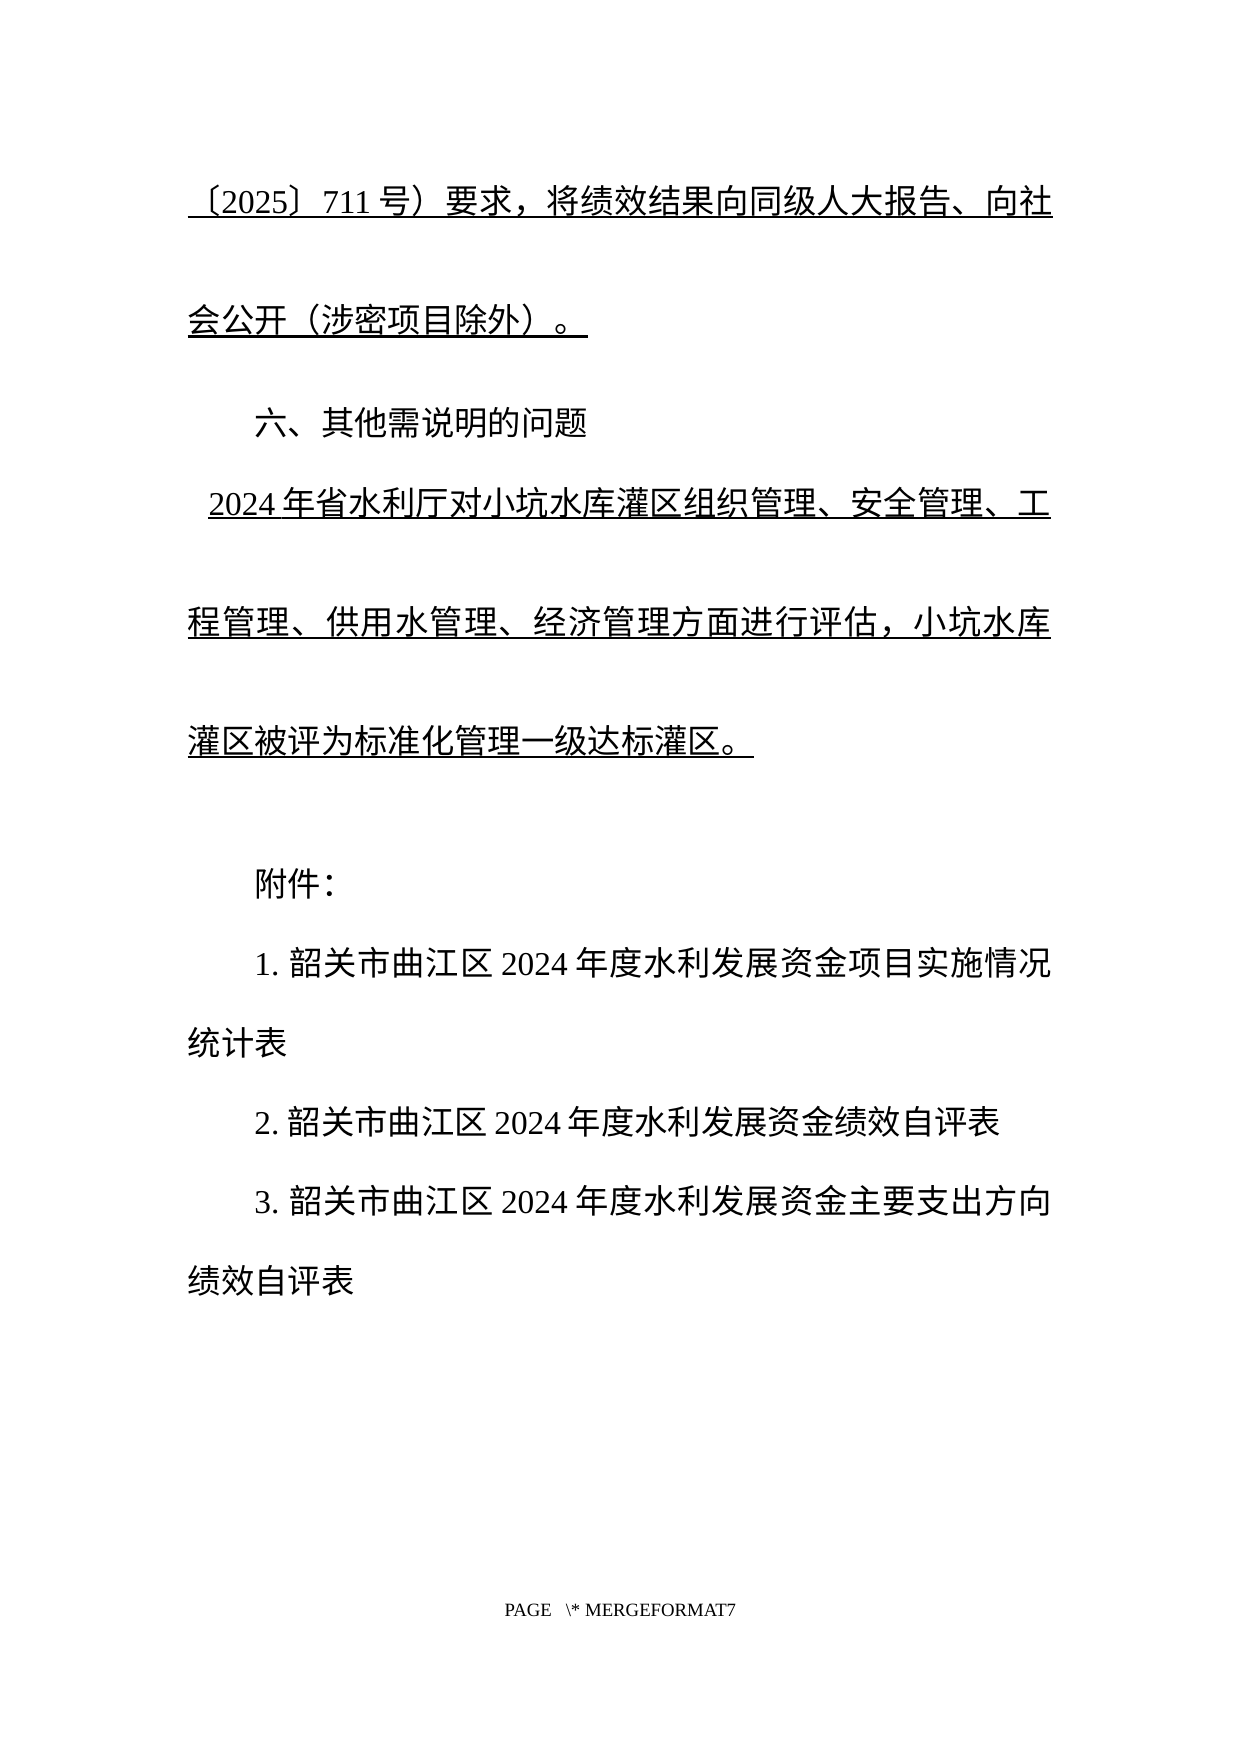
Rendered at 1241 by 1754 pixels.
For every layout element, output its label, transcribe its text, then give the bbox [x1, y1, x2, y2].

text 2024年省水利厅对小坑水库灌区组织管理、安全管理、工程管理、供用水管理、经济管理方面进行评估，小坑水库灌区被评为标准化管理一级达标灌区。 [187, 461, 1053, 778]
text 1. 韶关市曲江区2024年度水利发展资金项目实施情况统计表 [187, 922, 1053, 1080]
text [187, 217, 1053, 358]
text 3. 韶关市曲江区2024年度水利发展资金主要支出方向绩效自评表 [187, 1160, 1053, 1318]
text 2. 韶关市曲江区2024年度水利发展资金绩效自评表 [187, 1080, 1053, 1160]
subtitle 六、其他需说明的问题 [187, 382, 1053, 461]
text 附件： [187, 842, 1053, 922]
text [187, 159, 1053, 216]
